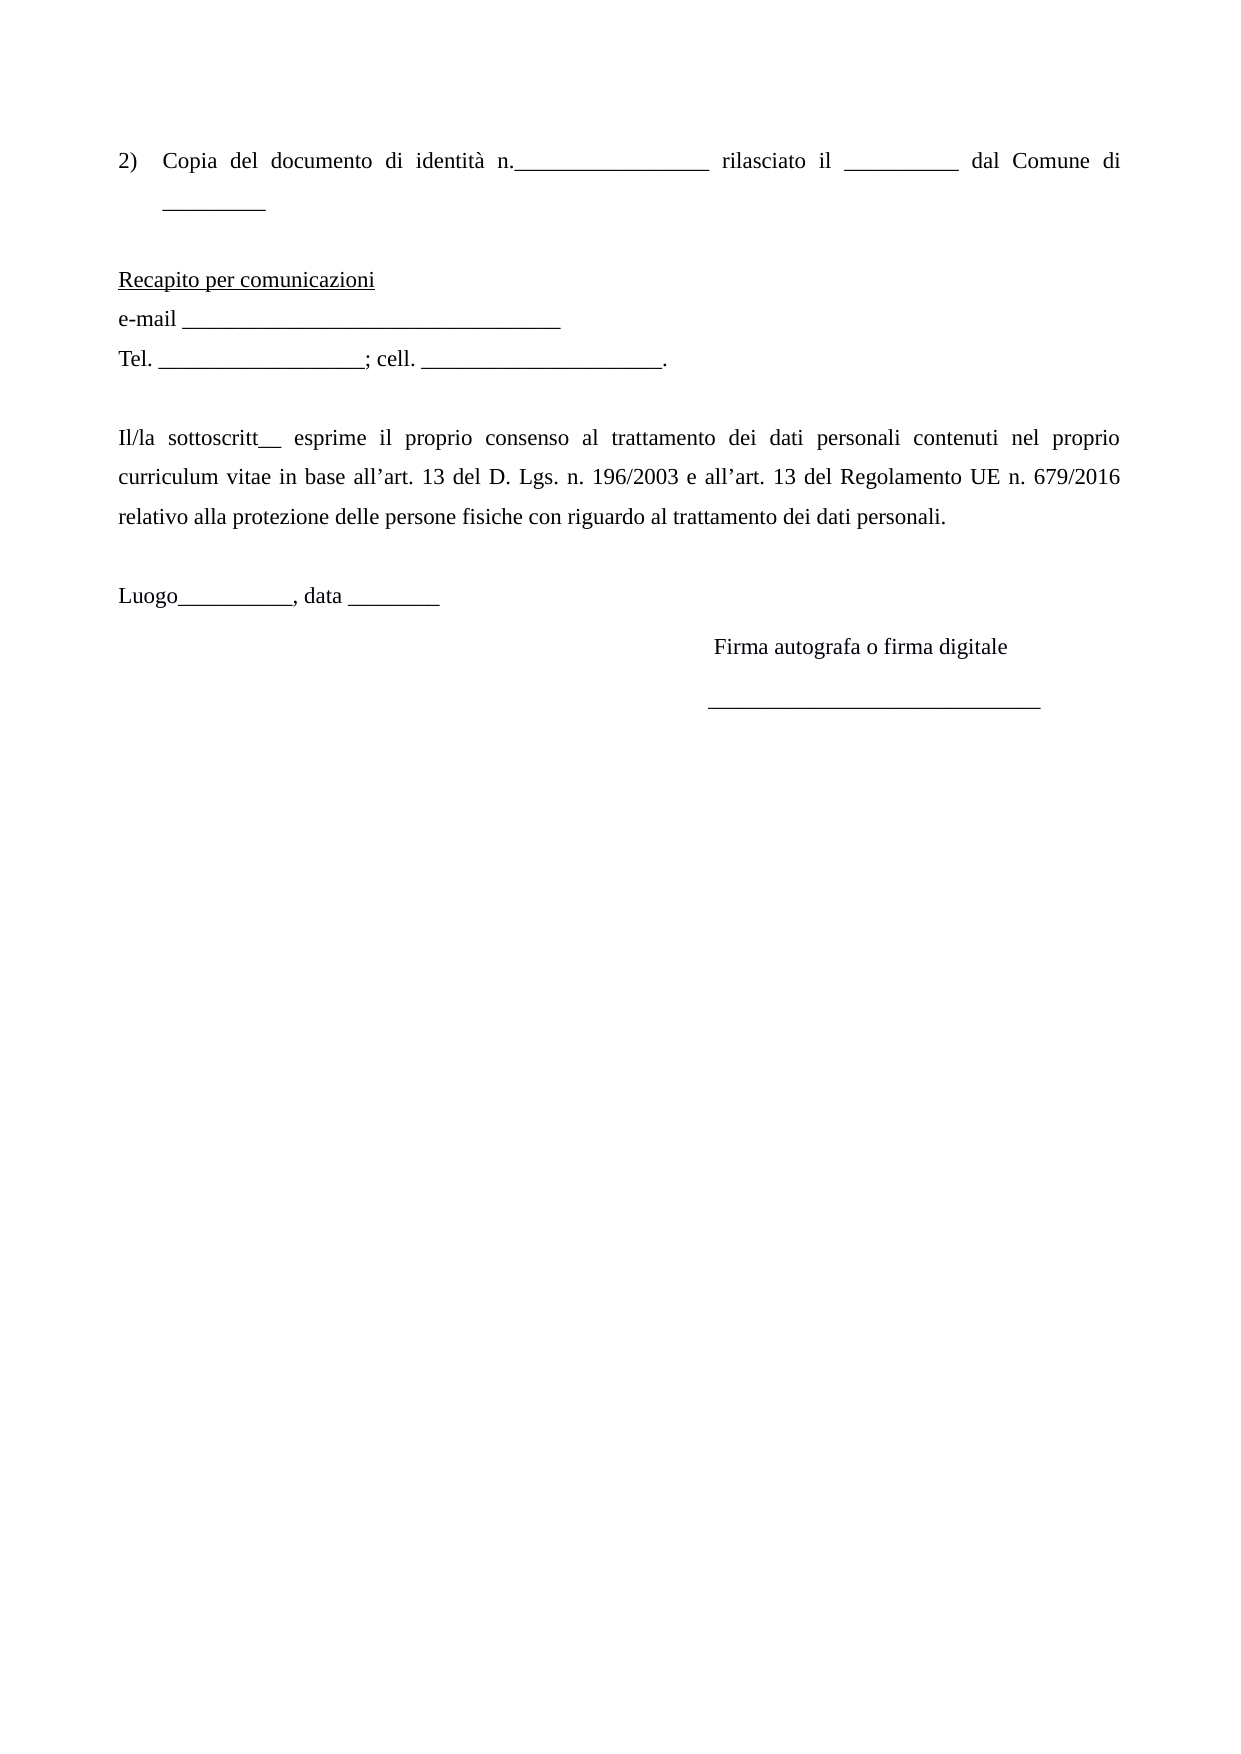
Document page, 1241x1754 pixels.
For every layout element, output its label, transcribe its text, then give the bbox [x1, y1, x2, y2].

list Copia del documento di identità n._________________ rilasciato il __________ dal Comune di _________ [118, 148, 1122, 213]
text Tel. __________________; cell. _____________________. [118, 345, 1122, 371]
text Firma autografa o firma digitale [708, 633, 1122, 659]
text _____________________________ [708, 684, 1122, 711]
text e-mail _________________________________ [118, 306, 1122, 332]
text Luogo__________, data ________ [118, 582, 1122, 608]
text Recapito per comunicazioni [118, 266, 1122, 292]
text Il/la sottoscritt__ esprime il proprio consenso al trattamento dei dati personali contenuti nel proprio curriculum vitae in base all’art. 13 del D. Lgs. n. 196/2003 e all’art. 13 del Regolamento UE n. 679/2016 relativo alla protezione delle persone fisiche con riguardo al trattamento dei dati personali. [118, 424, 1122, 529]
